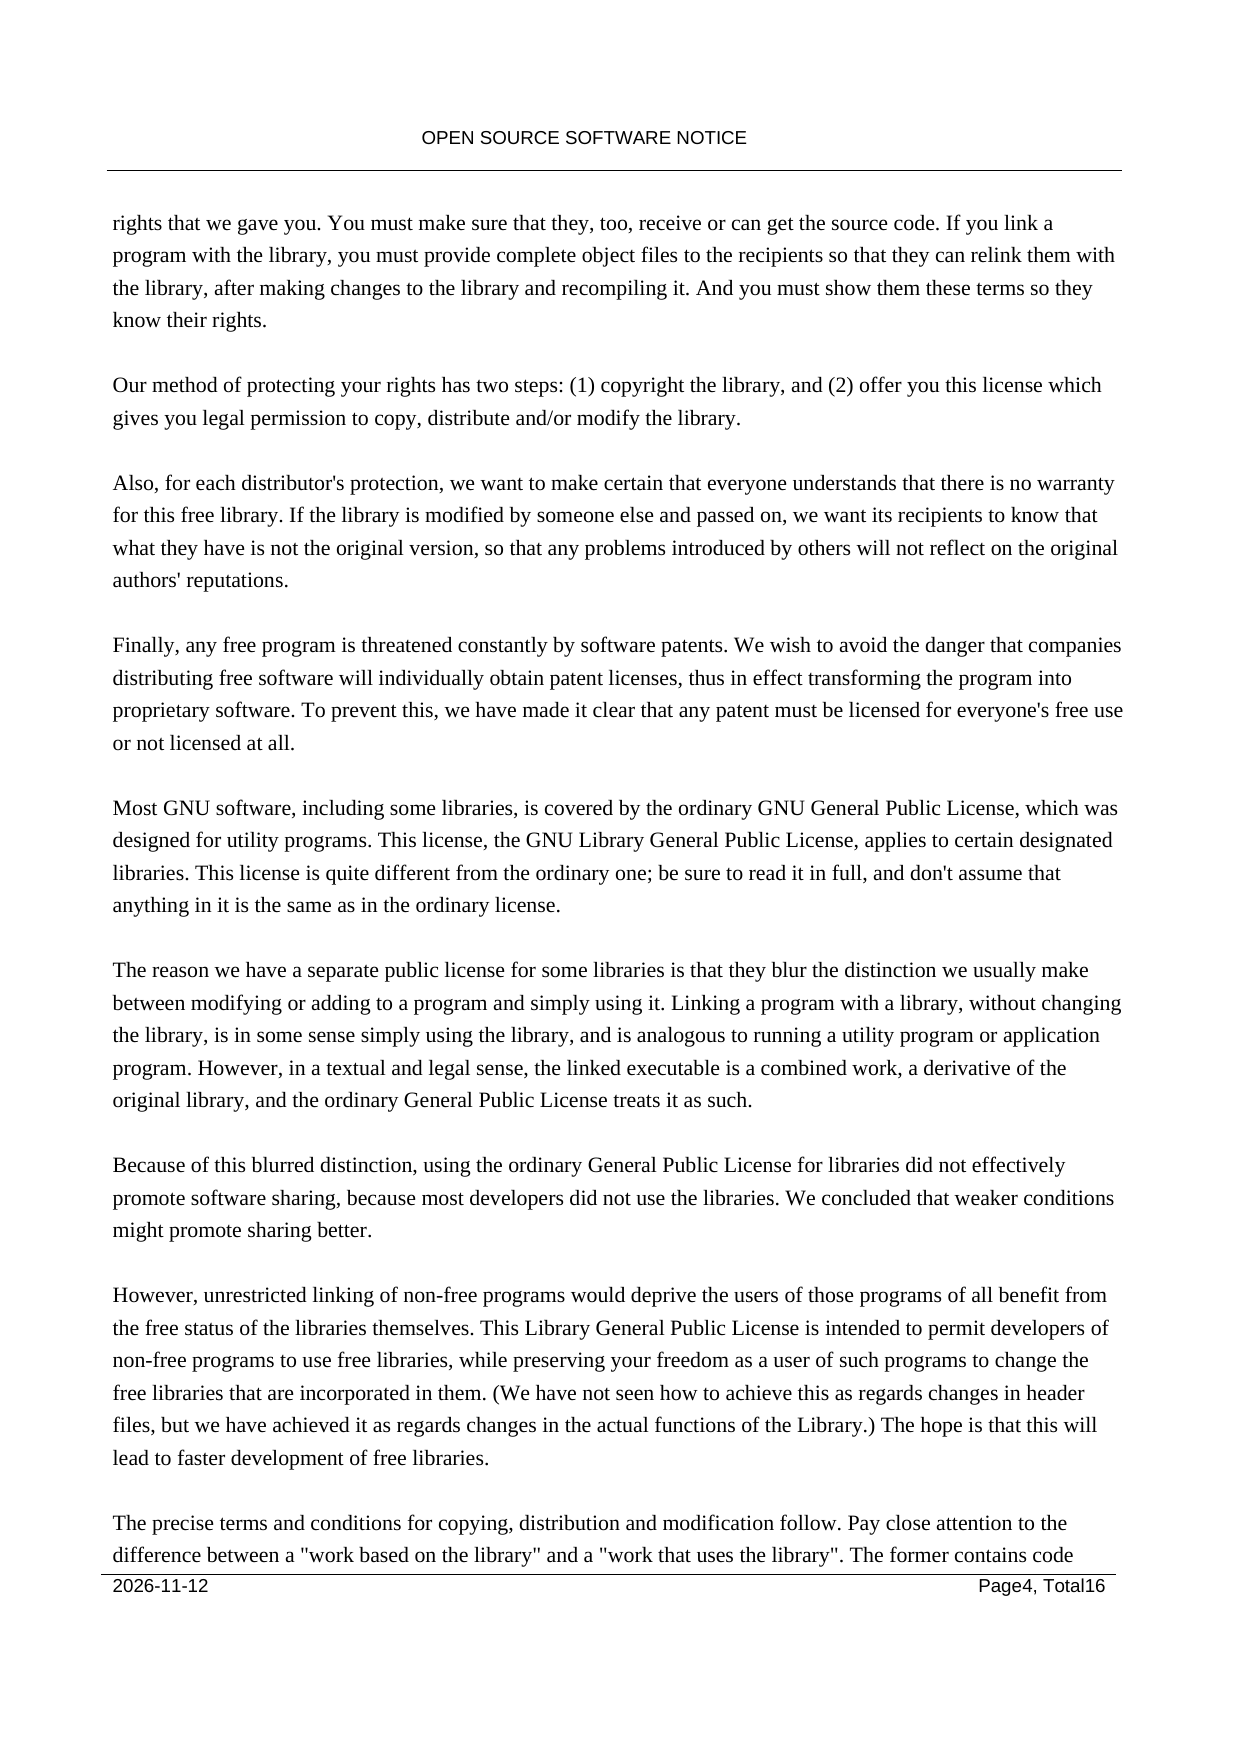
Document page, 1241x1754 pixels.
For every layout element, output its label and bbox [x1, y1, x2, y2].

text [112, 206, 1128, 1571]
